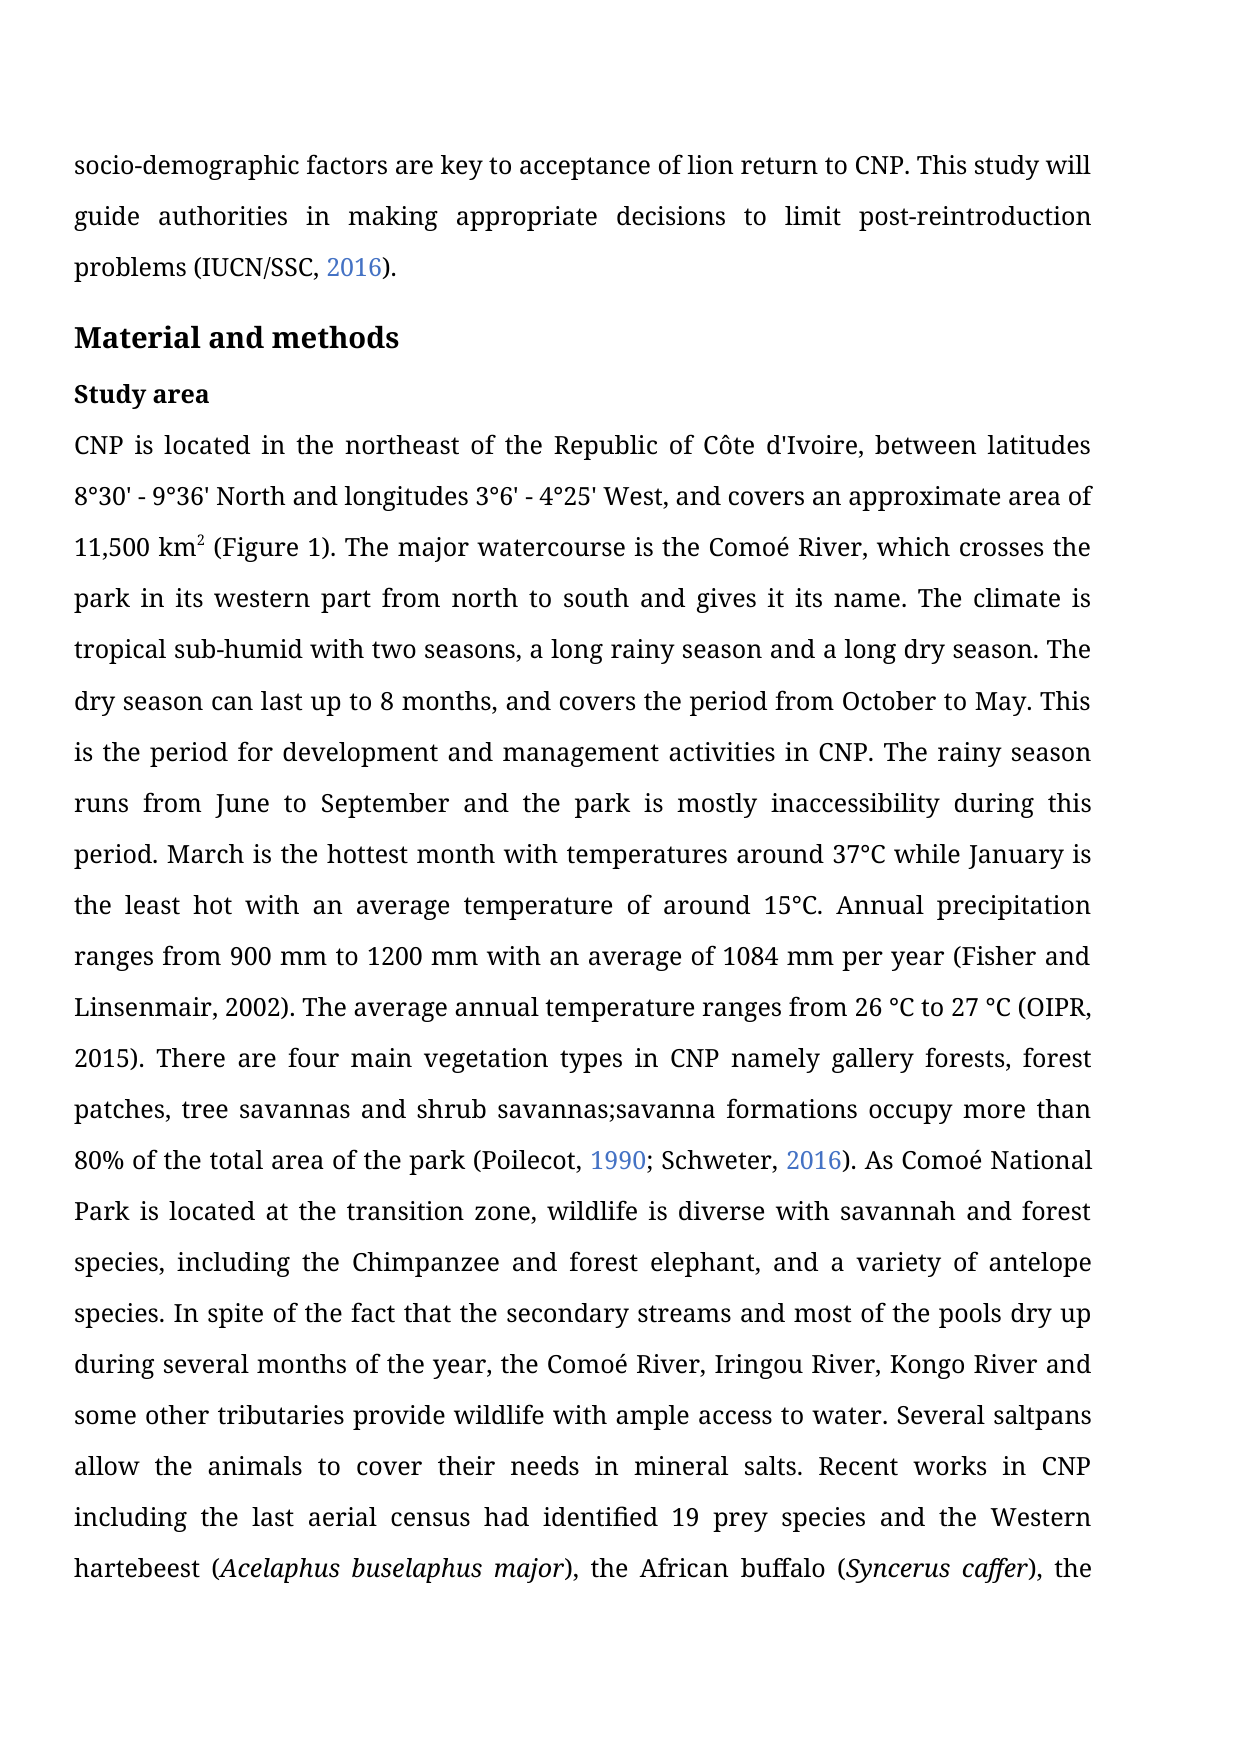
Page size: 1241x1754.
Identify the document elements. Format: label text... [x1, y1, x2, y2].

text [74, 148, 1093, 284]
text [74, 428, 1093, 1585]
text Study area [74, 377, 1093, 411]
text Material and methods [74, 317, 1093, 357]
